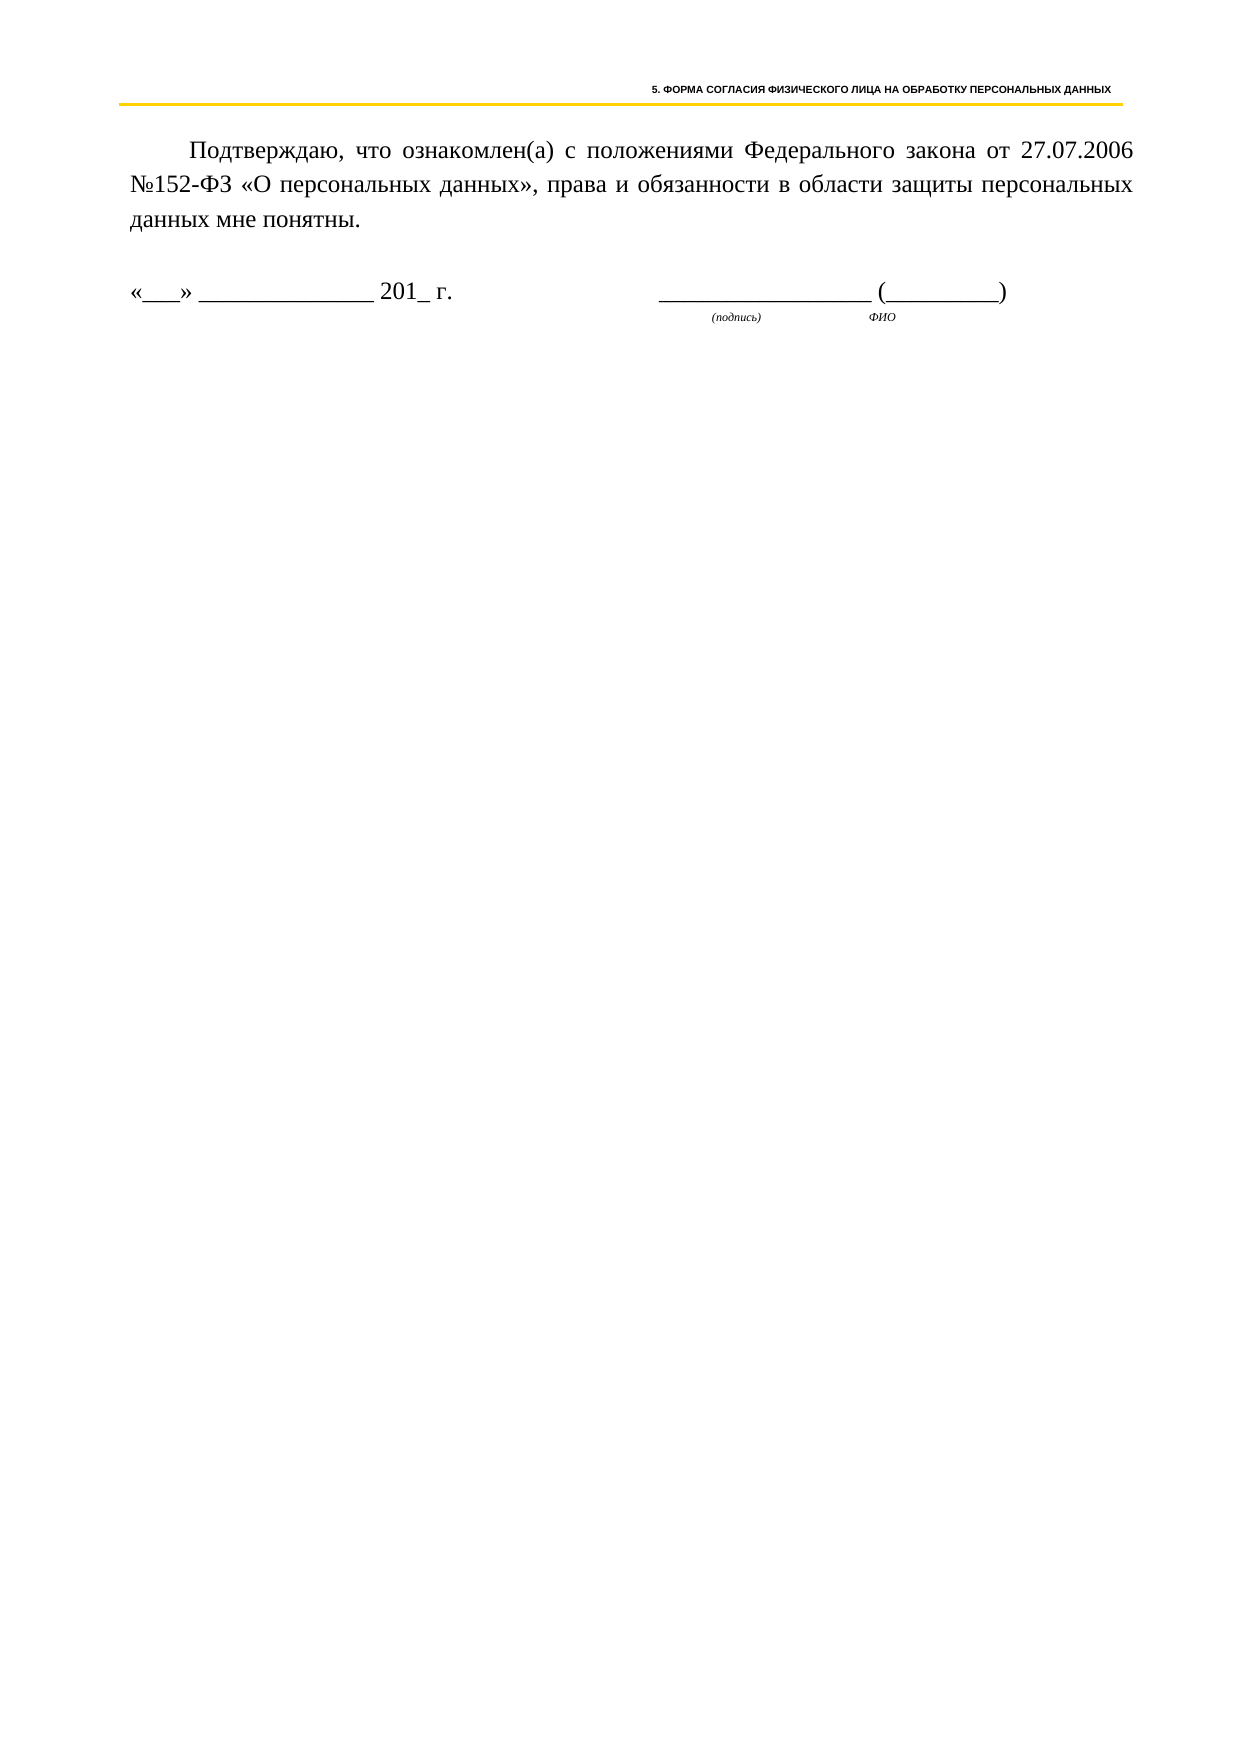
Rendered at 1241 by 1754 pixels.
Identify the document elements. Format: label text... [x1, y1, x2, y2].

text Подтверждаю, что ознакомлен(а) с положениями Федерального закона от 27.07.2006 №152-ФЗ «О персональных данных», права и обязанности в области защиты персональных данных мне понятны. [130, 135, 1134, 233]
text «___» ______________ 201_ г. _________________ (_________) [130, 276, 1134, 305]
text (подпись) ФИО [130, 310, 1134, 334]
